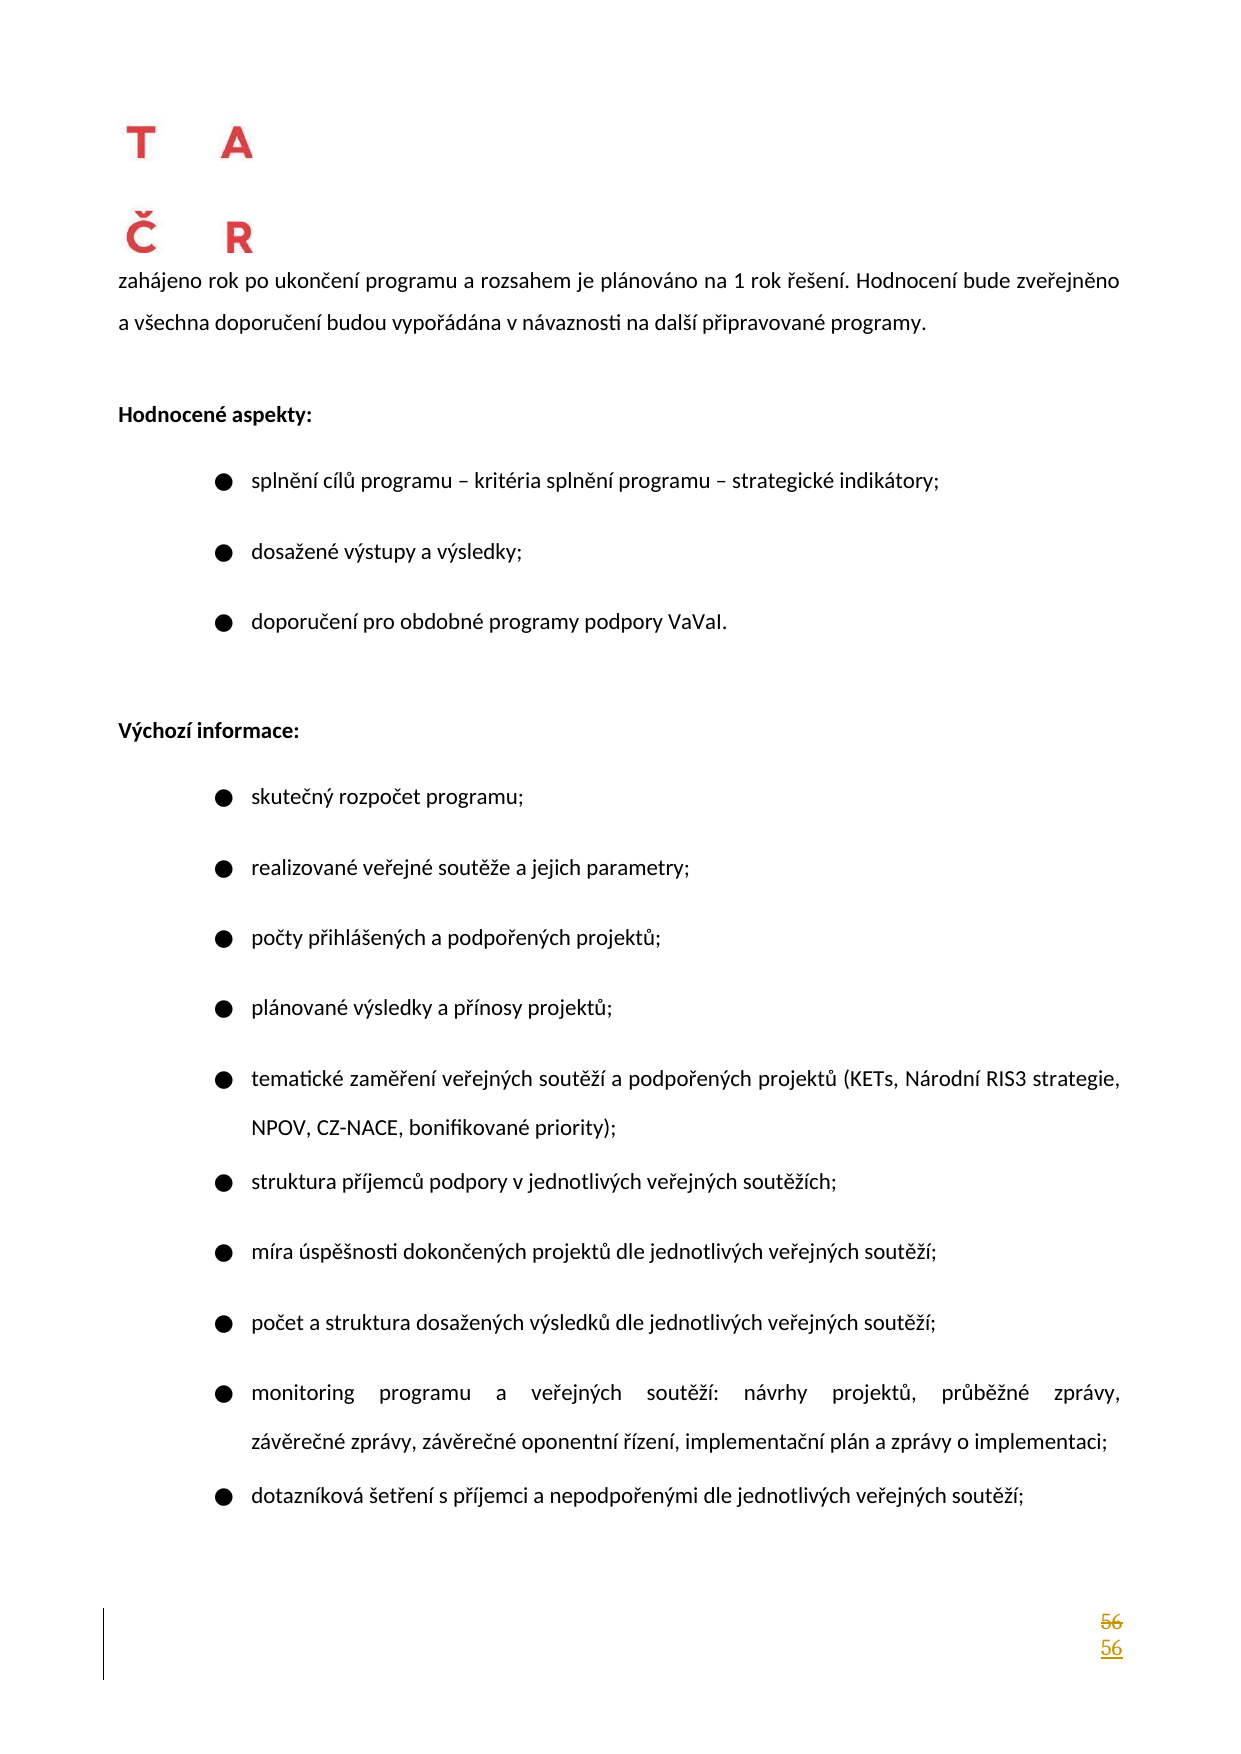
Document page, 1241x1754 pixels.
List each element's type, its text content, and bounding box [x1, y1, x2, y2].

list struktura příjemců podpory v jednotlivých veřejných soutěžích; [213, 1155, 1122, 1202]
list monitoring programu a veřejných soutěží: návrhy projektů, průběžné zprávy, závěrečné zprávy, závěrečné oponentní řízení, implementační plán a zprávy o implementaci; [213, 1366, 1122, 1455]
list míra úspěšnosti dokončených projektů dle jednotlivých veřejných soutěží; [213, 1226, 1122, 1273]
list plánované výsledky a přínosy projektů; [213, 982, 1122, 1029]
list realizované veřejné soutěže a jejich parametry; [213, 841, 1122, 888]
list skutečný rozpočet programu; [213, 771, 1122, 818]
picture [0, 0, 253, 253]
text Výchozí informace: [118, 716, 1122, 744]
text Hodnocené aspekty: [118, 400, 1122, 428]
list splnění cílů programu – kritéria splnění programu – strategické indikátory; [213, 455, 1122, 502]
list doporučení pro obdobné programy podpory VaVaI. [213, 596, 1122, 643]
list počet a struktura dosažených výsledků dle jednotlivých veřejných soutěží; [213, 1296, 1122, 1343]
list dosažené výstupy a výsledky; [213, 525, 1122, 572]
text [118, 213, 1122, 336]
list tematické zaměření veřejných soutěží a podpořených projektů (KETs, Národní RIS3 strategie, NPOV, CZ-NACE, bonifikované priority); [213, 1052, 1122, 1141]
list počty přihlášených a podpořených projektů; [213, 911, 1122, 958]
list dotazníková šetření s příjemci a nepodpořenými dle jednotlivých veřejných soutěží; [213, 1469, 1122, 1516]
